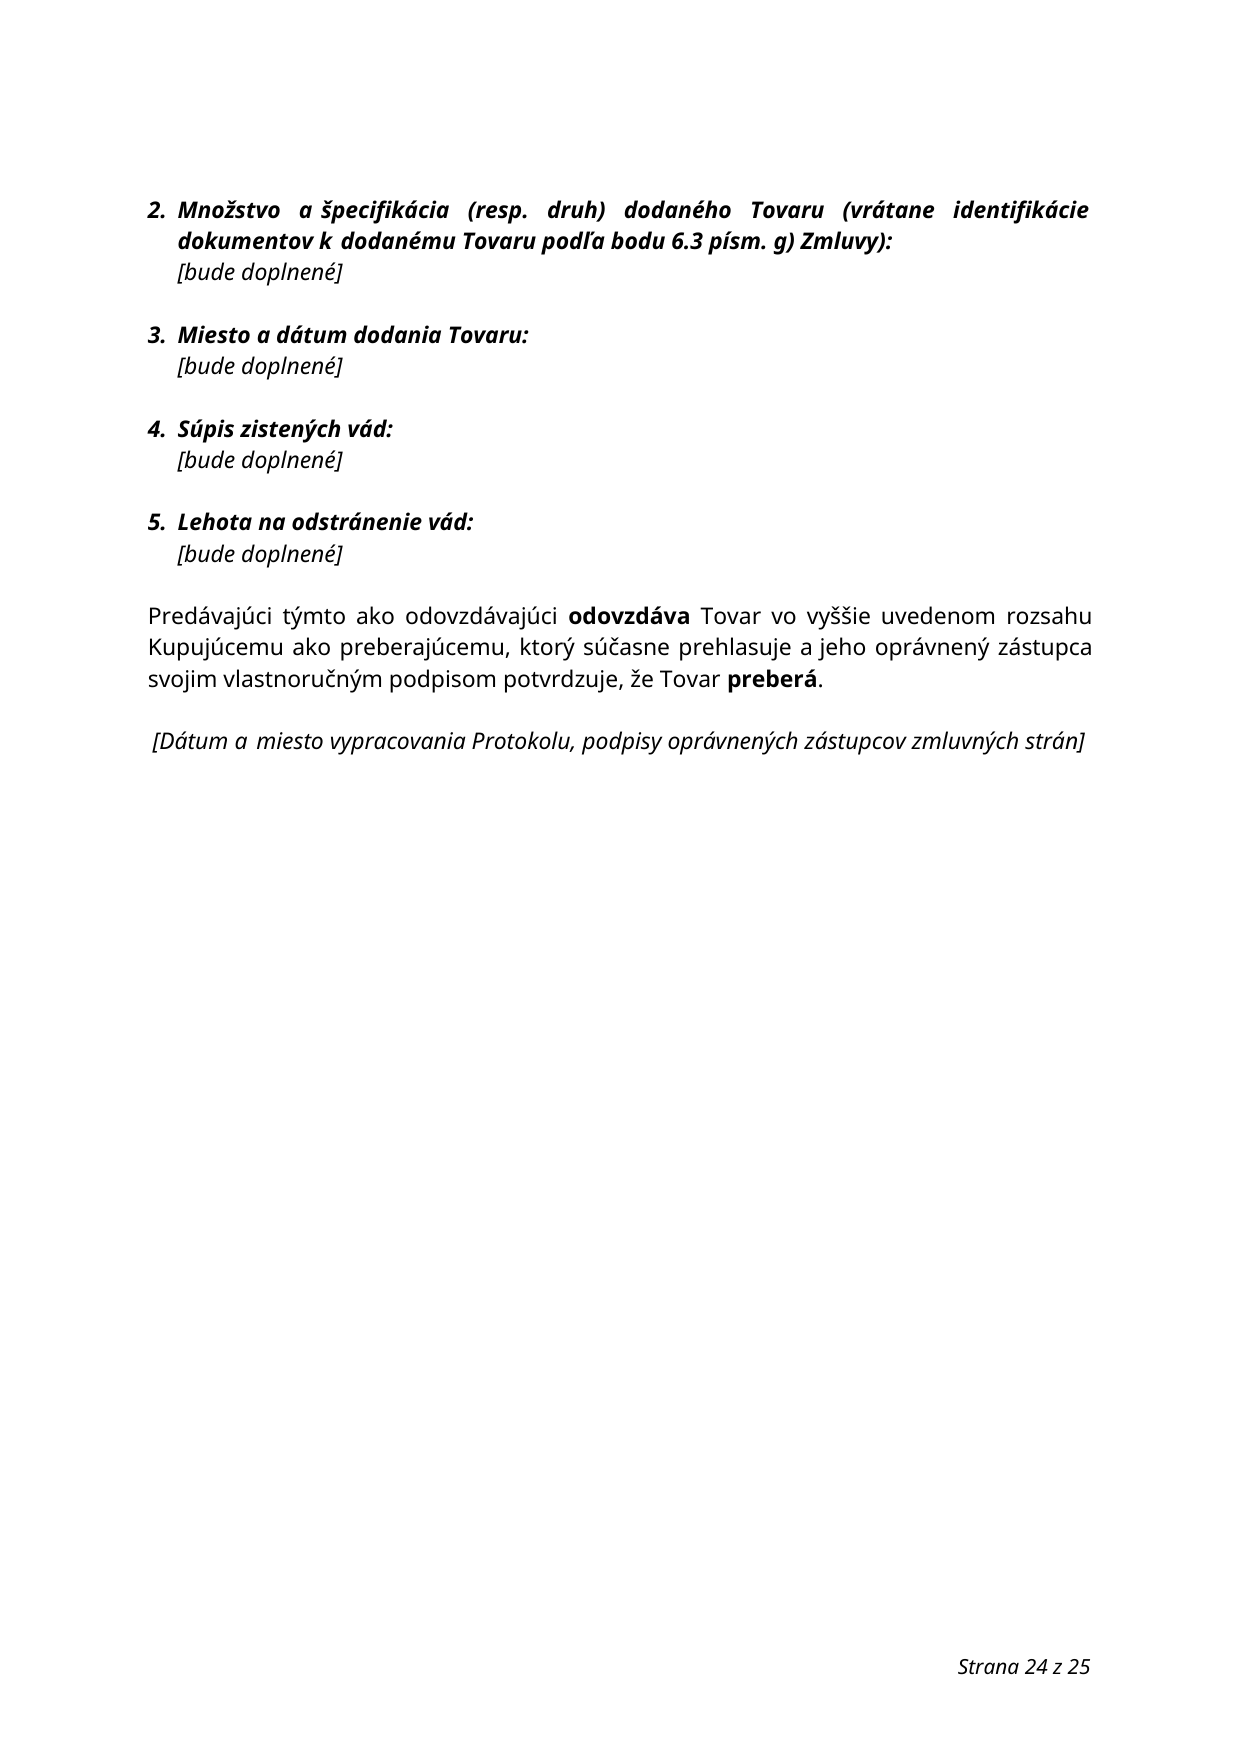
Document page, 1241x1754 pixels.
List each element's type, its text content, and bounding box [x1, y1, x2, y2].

list [bude doplnené] [177, 444, 1093, 475]
text Predávajúci týmto ako odovzdávajúci odovzdáva Tovar vo vyššie uvedenom rozsahu Kupujúcemu ako preberajúcemu, ktorý súčasne prehlasuje a jeho oprávnený zástupca svojim vlastnoručným podpisom potvrdzuje, že Tovar preberá. [148, 600, 1093, 694]
list Miesto a dátum dodania Tovaru: [148, 319, 1093, 350]
list [bude doplnené] [177, 350, 1093, 381]
list Množstvo a špecifikácia (resp. druh) dodaného Tovaru (vrátane identifikácie dokumentov k dodanému Tovaru podľa bodu 6.3 písm. g) Zmluvy): [148, 194, 1093, 256]
list Súpis zistených vád: [148, 412, 1093, 444]
list [bude doplnené] [177, 256, 1093, 287]
text [Dátum a miesto vypracovania Protokolu, podpisy oprávnených zástupcov zmluvných strán] [148, 725, 1093, 756]
list Lehota na odstránenie vád: [148, 506, 1093, 537]
text [bude doplnené] [148, 537, 1093, 569]
